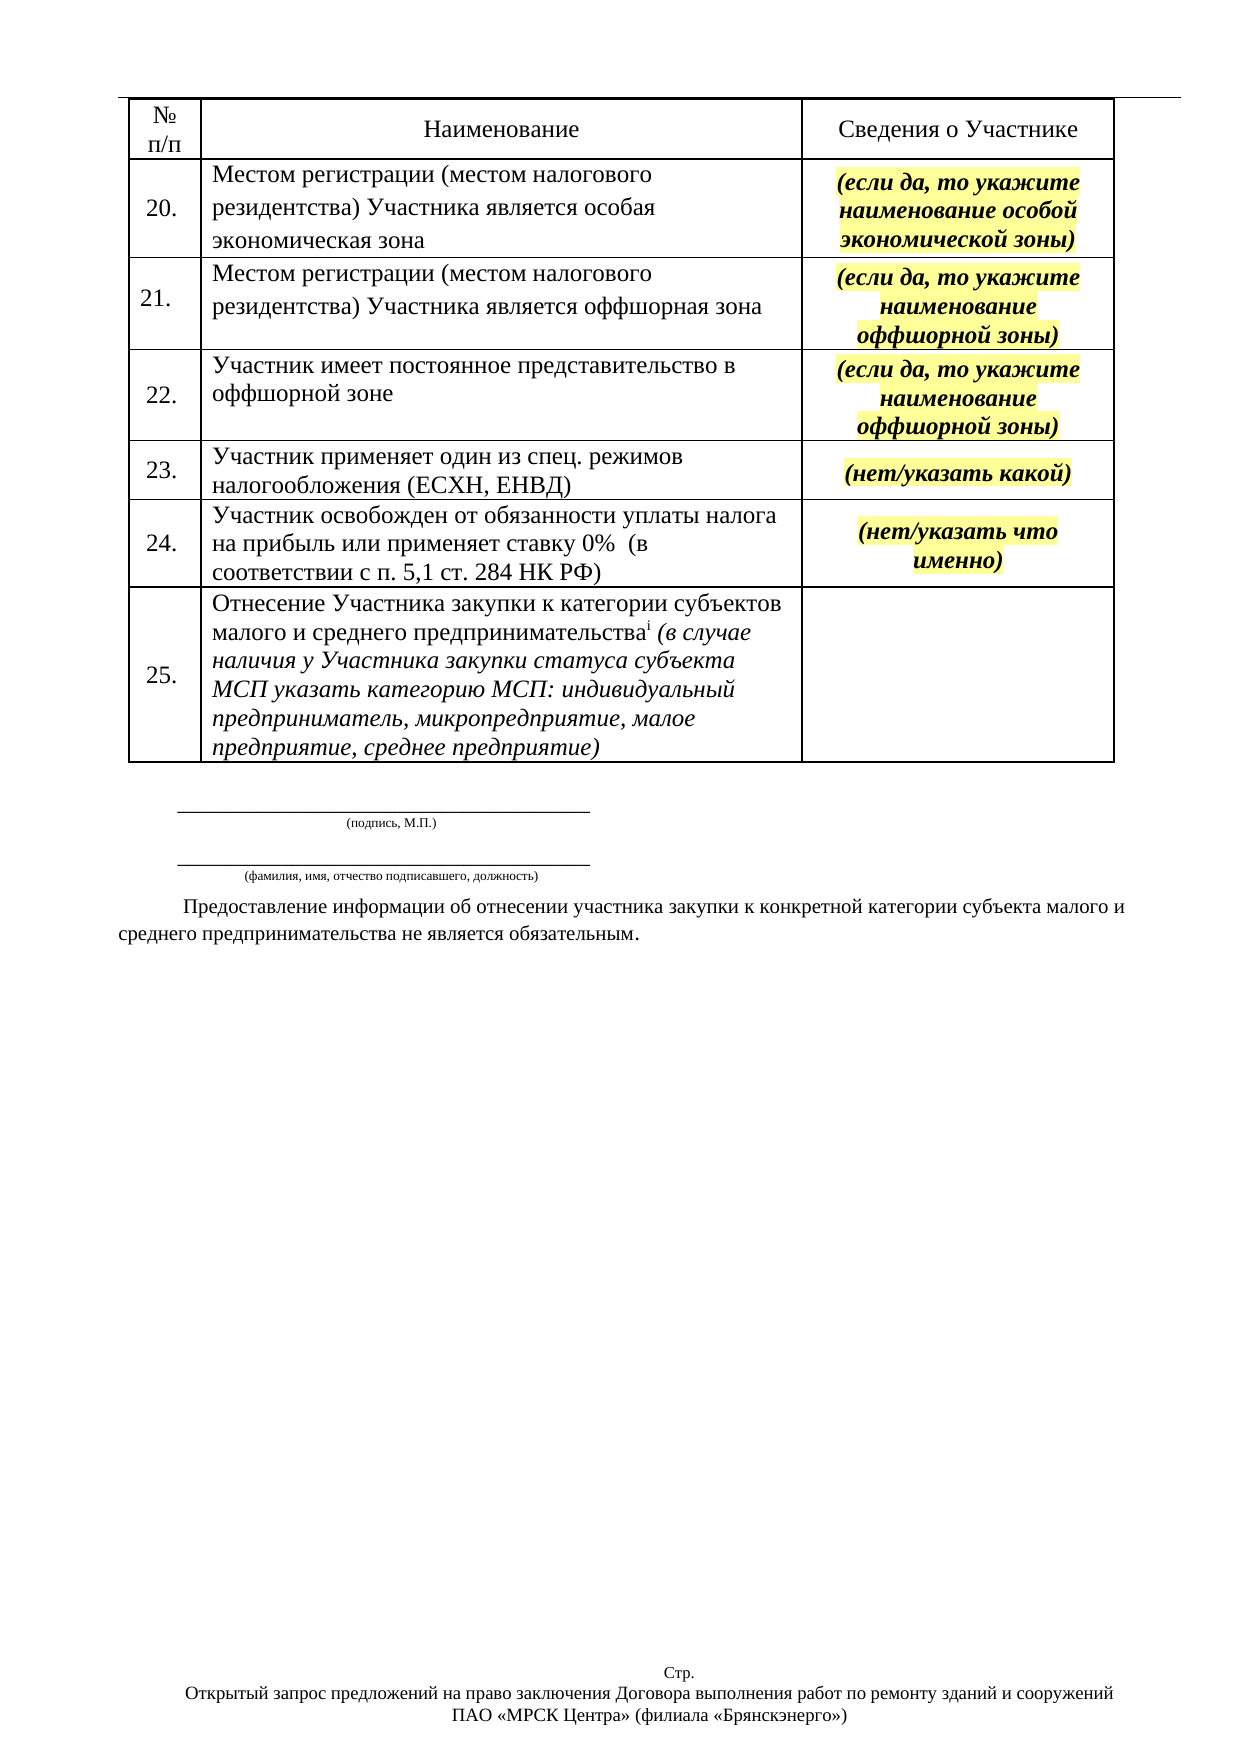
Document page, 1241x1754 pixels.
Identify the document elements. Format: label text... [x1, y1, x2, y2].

table_cell (если да, то укажите наименование оффшорной зоны) [803, 350, 1113, 440]
table_cell (если да, то укажите наименование особой экономической зоны) [803, 160, 1113, 257]
table_header № п/п [130, 100, 200, 158]
text (подпись, М.П.) [118, 815, 605, 842]
text (фамилия, имя, отчество подписавшего, должность) [118, 868, 605, 894]
table_cell Местом регистрации (местом налогового резидентства) Участника является оффшорная зона [202, 258, 801, 349]
table_cell Местом регистрации (местом налогового резидентства) Участника является особая экономическая зона [202, 160, 801, 257]
table_cell Участник применяет один из спец. режимов налогообложения (ЕСХН, ЕНВД) [202, 441, 801, 499]
text ____________________________________ [118, 789, 605, 815]
table_header Наименование [202, 100, 801, 158]
text ____________________________________ [118, 842, 605, 868]
table_cell (нет/указать что именно) [803, 500, 1113, 586]
table_cell [130, 350, 200, 440]
table_cell (нет/указать какой) [803, 441, 1113, 499]
table_cell [130, 160, 200, 257]
table_cell [130, 500, 200, 586]
table_cell Участник освобожден от обязанности уплаты налога на прибыль или применяет ставку 0% (в соответствии с п. 5,1 ст. 284 НК РФ) [202, 500, 801, 586]
table_cell Участник имеет постоянное представительство в оффшорной зоне [202, 350, 801, 440]
table_cell (если да, то укажите наименование оффшорной зоны) [803, 258, 1113, 349]
table_cell Отнесение Участника закупки к категории субъектов малого и среднего предпринимательства (в случае наличия у Участника закупки статуса субъекта МСП указать категорию МСП: индивидуальный предприниматель, микропредприятие, малое предприятие, среднее предприятие) [202, 588, 801, 761]
table_cell [803, 588, 1113, 761]
text Предоставление информации об отнесении участника закупки к конкретной категории субъекта малого и среднего предпринимательства не является обязательным. [118, 894, 1181, 945]
table_cell [130, 441, 200, 499]
table_cell [130, 258, 200, 349]
table_header Сведения о Участнике [803, 100, 1113, 158]
table_cell [130, 588, 200, 761]
